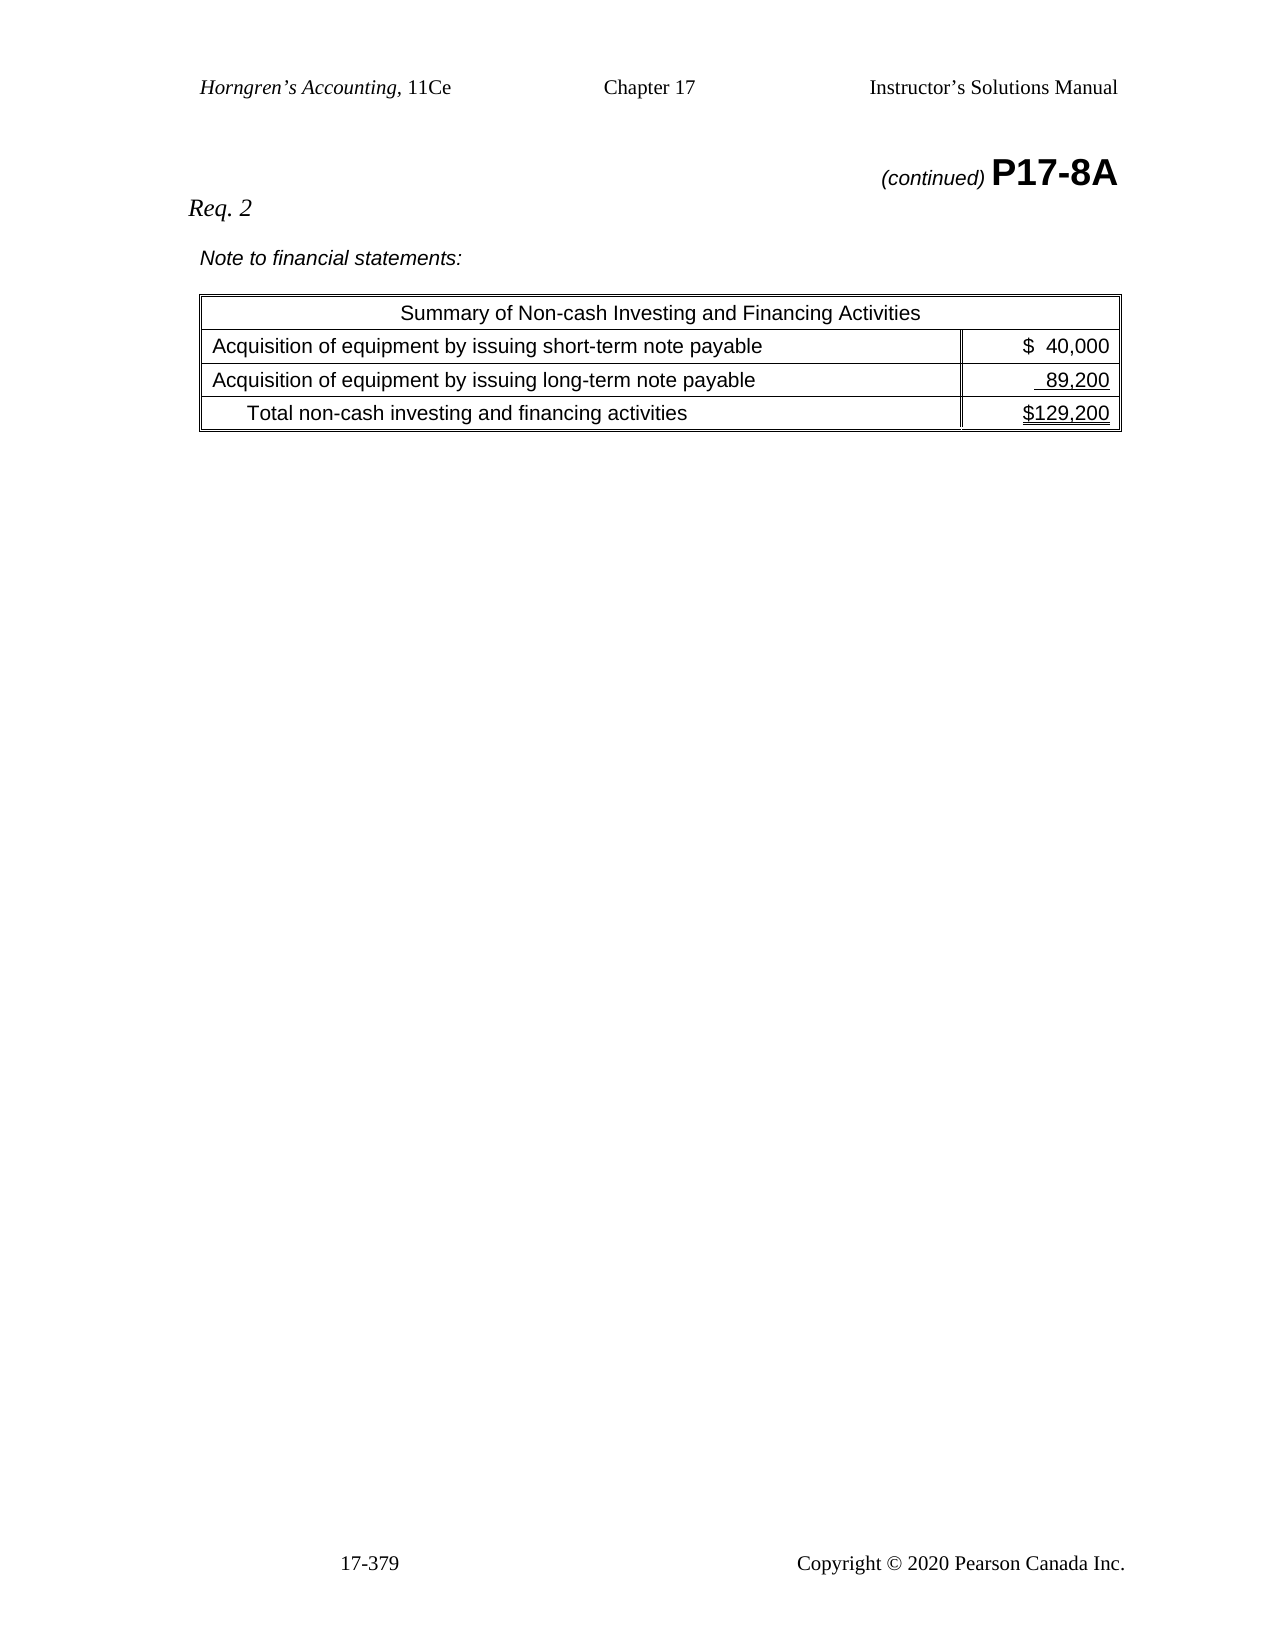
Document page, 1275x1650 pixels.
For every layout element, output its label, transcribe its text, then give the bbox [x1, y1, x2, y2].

text Req. 2 [188, 193, 1176, 222]
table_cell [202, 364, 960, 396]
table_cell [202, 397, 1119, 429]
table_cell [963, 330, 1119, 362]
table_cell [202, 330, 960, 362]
text Note to financial statements: [199, 246, 1127, 270]
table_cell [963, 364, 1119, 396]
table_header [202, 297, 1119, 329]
text (continued) P17-8A [188, 150, 1176, 193]
